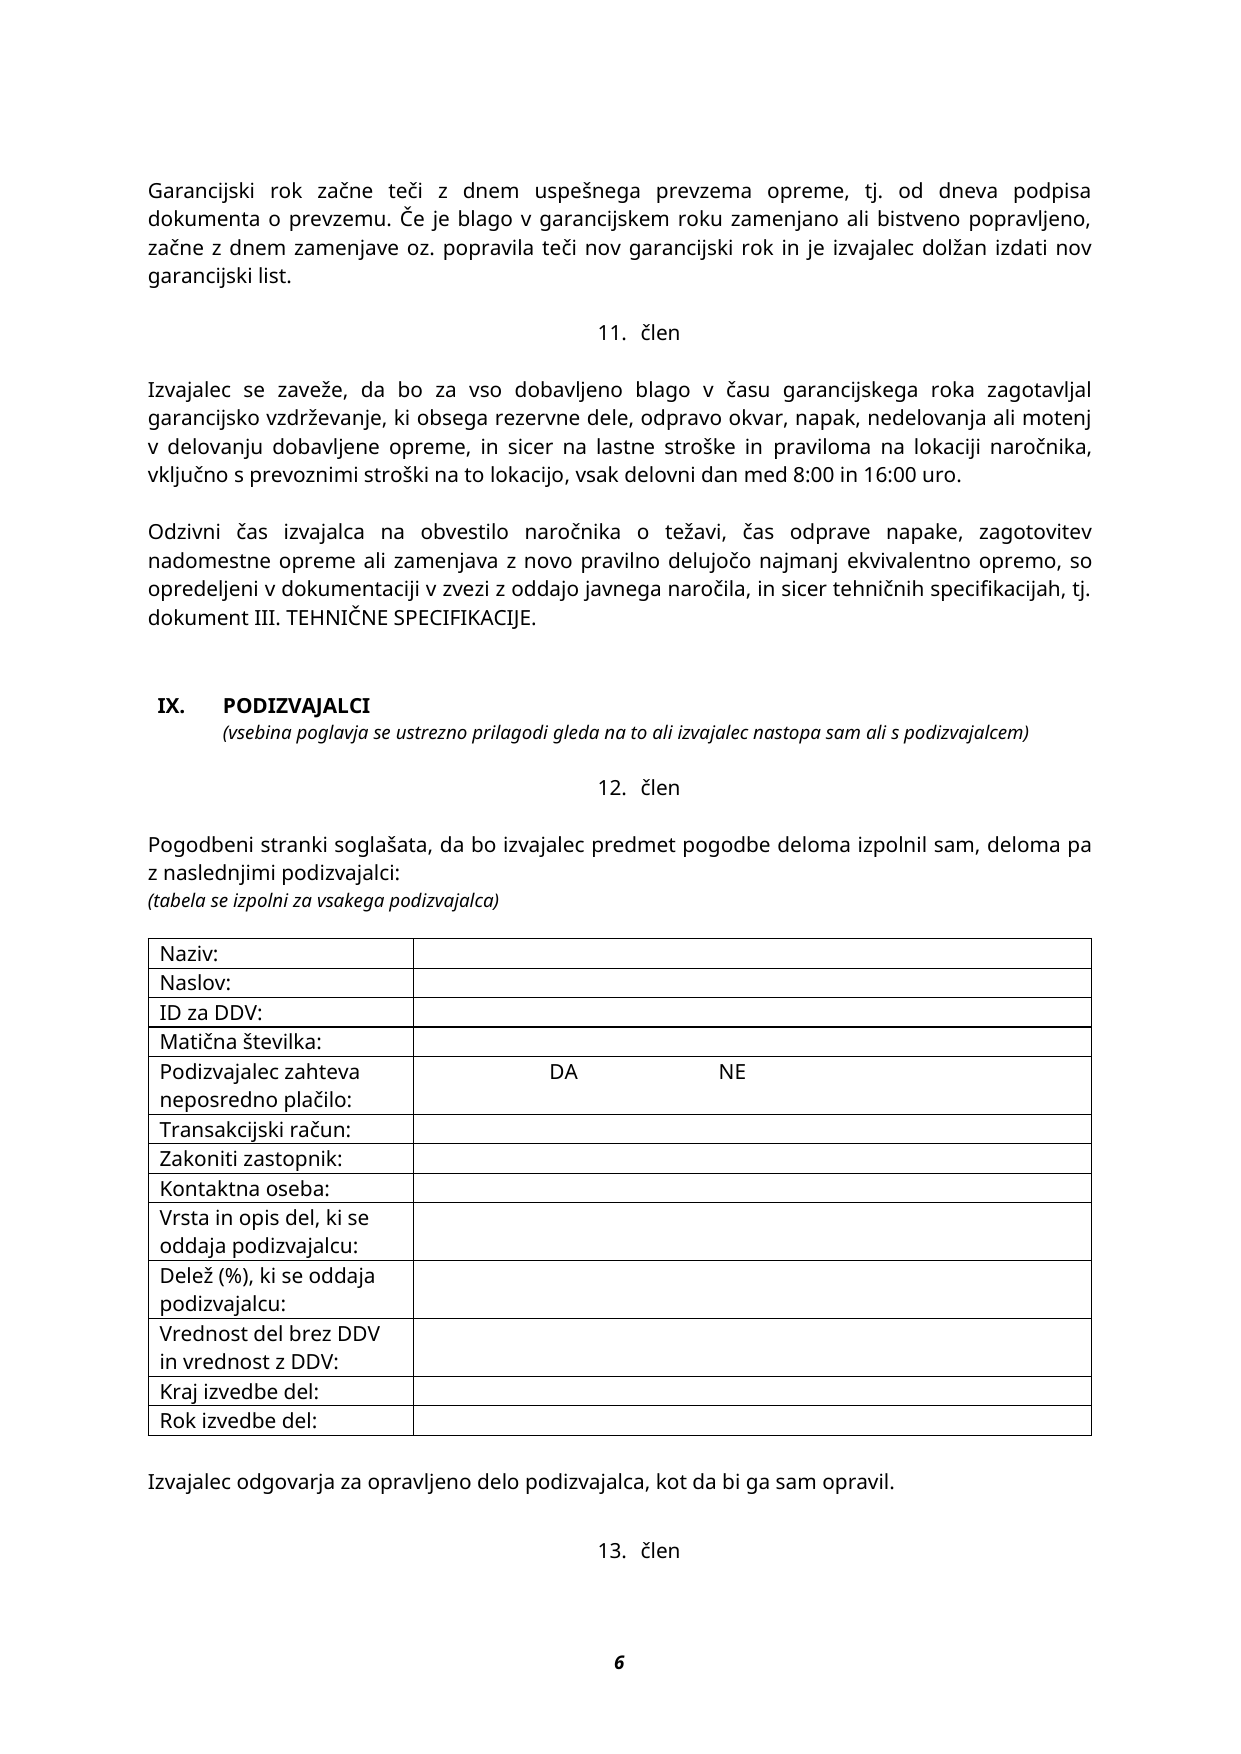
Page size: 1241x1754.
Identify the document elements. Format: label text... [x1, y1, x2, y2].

table_cell [414, 1406, 1091, 1435]
text Izvajalec odgovarja za opravljeno delo podizvajalca, kot da bi ga sam opravil. [148, 1467, 1093, 1496]
table_cell Vrsta in opis del, ki se oddaja podizvajalcu: [149, 1203, 413, 1260]
text Odzivni čas izvajalca na obvestilo naročnika o težavi, čas odprave napake, zagotovitev nadomestne opreme ali zamenjava z novo pravilno delujočo najmanj ekvivalentno opremo, so opredeljeni v dokumentaciji v zvezi z oddajo javnega naročila, in sicer tehničnih specifikacijah, tj. dokument III. TEHNIČNE SPECIFIKACIJE. [148, 517, 1093, 631]
list (vsebina poglavja se ustrezno prilagodi gleda na to ali izvajalec nastopa sam ali s podizvajalcem) [223, 719, 1093, 745]
table_header [414, 939, 1091, 967]
table_cell [414, 1261, 1091, 1318]
table_cell Delež (%), ki se oddaja podizvajalcu: [149, 1261, 413, 1318]
list PODIZVAJALCI [185, 691, 1093, 719]
table_cell [414, 1319, 1091, 1376]
text Izvajalec se zaveže, da bo za vso dobavljeno blago v času garancijskega roka zagotavljal garancijsko vzdrževanje, ki obsega rezervne dele, odpravo okvar, napak, nedelovanja ali motenj v delovanju dobavljene opreme, in sicer na lastne stroške in praviloma na lokaciji naročnika, vključno s prevoznimi stroški na to lokacijo, vsak delovni dan med 8:00 in 16:00 uro. [148, 375, 1093, 489]
table_cell [414, 1174, 1091, 1202]
table_cell Zakoniti zastopnik: [149, 1144, 413, 1173]
list člen [185, 1537, 1093, 1565]
table_cell [414, 1115, 1091, 1143]
table_cell Transakcijski račun: [149, 1115, 413, 1143]
text Pogodbeni stranki soglašata, da bo izvajalec predmet pogodbe deloma izpolnil sam, deloma pa z naslednjimi podizvajalci: [148, 830, 1093, 887]
table_cell Rok izvedbe del: [149, 1406, 413, 1435]
table_header Naziv: [149, 939, 413, 967]
table_cell Matična številka: [149, 1028, 413, 1056]
table_cell Vrednost del brez DDV in vrednost z DDV: [149, 1319, 413, 1376]
list člen [185, 773, 1093, 802]
table_cell DA NE [414, 1057, 1091, 1114]
table_cell [414, 1028, 1091, 1056]
table_cell Podizvajalec zahteva neposredno plačilo: [149, 1057, 413, 1114]
text Garancijski rok začne teči z dnem uspešnega prevzema opreme, tj. od dneva podpisa dokumenta o prevzemu. Če je blago v garancijskem roku zamenjano ali bistveno popravljeno, začne z dnem zamenjave oz. popravila teči nov garancijski rok in je izvajalec dolžan izdati nov garancijski list. [148, 176, 1093, 290]
table_cell [414, 1144, 1091, 1173]
list člen [185, 318, 1093, 347]
table_cell Naslov: [149, 969, 413, 997]
table_cell Kraj izvedbe del: [149, 1377, 413, 1405]
table_cell Kontaktna oseba: [149, 1174, 413, 1202]
table_cell [414, 998, 1091, 1026]
table_cell ID za DDV: [149, 998, 413, 1026]
table_cell [414, 969, 1091, 997]
table_cell [414, 1377, 1091, 1405]
table_cell [414, 1203, 1091, 1260]
text (tabela se izpolni za vsakega podizvajalca) [148, 887, 1093, 912]
